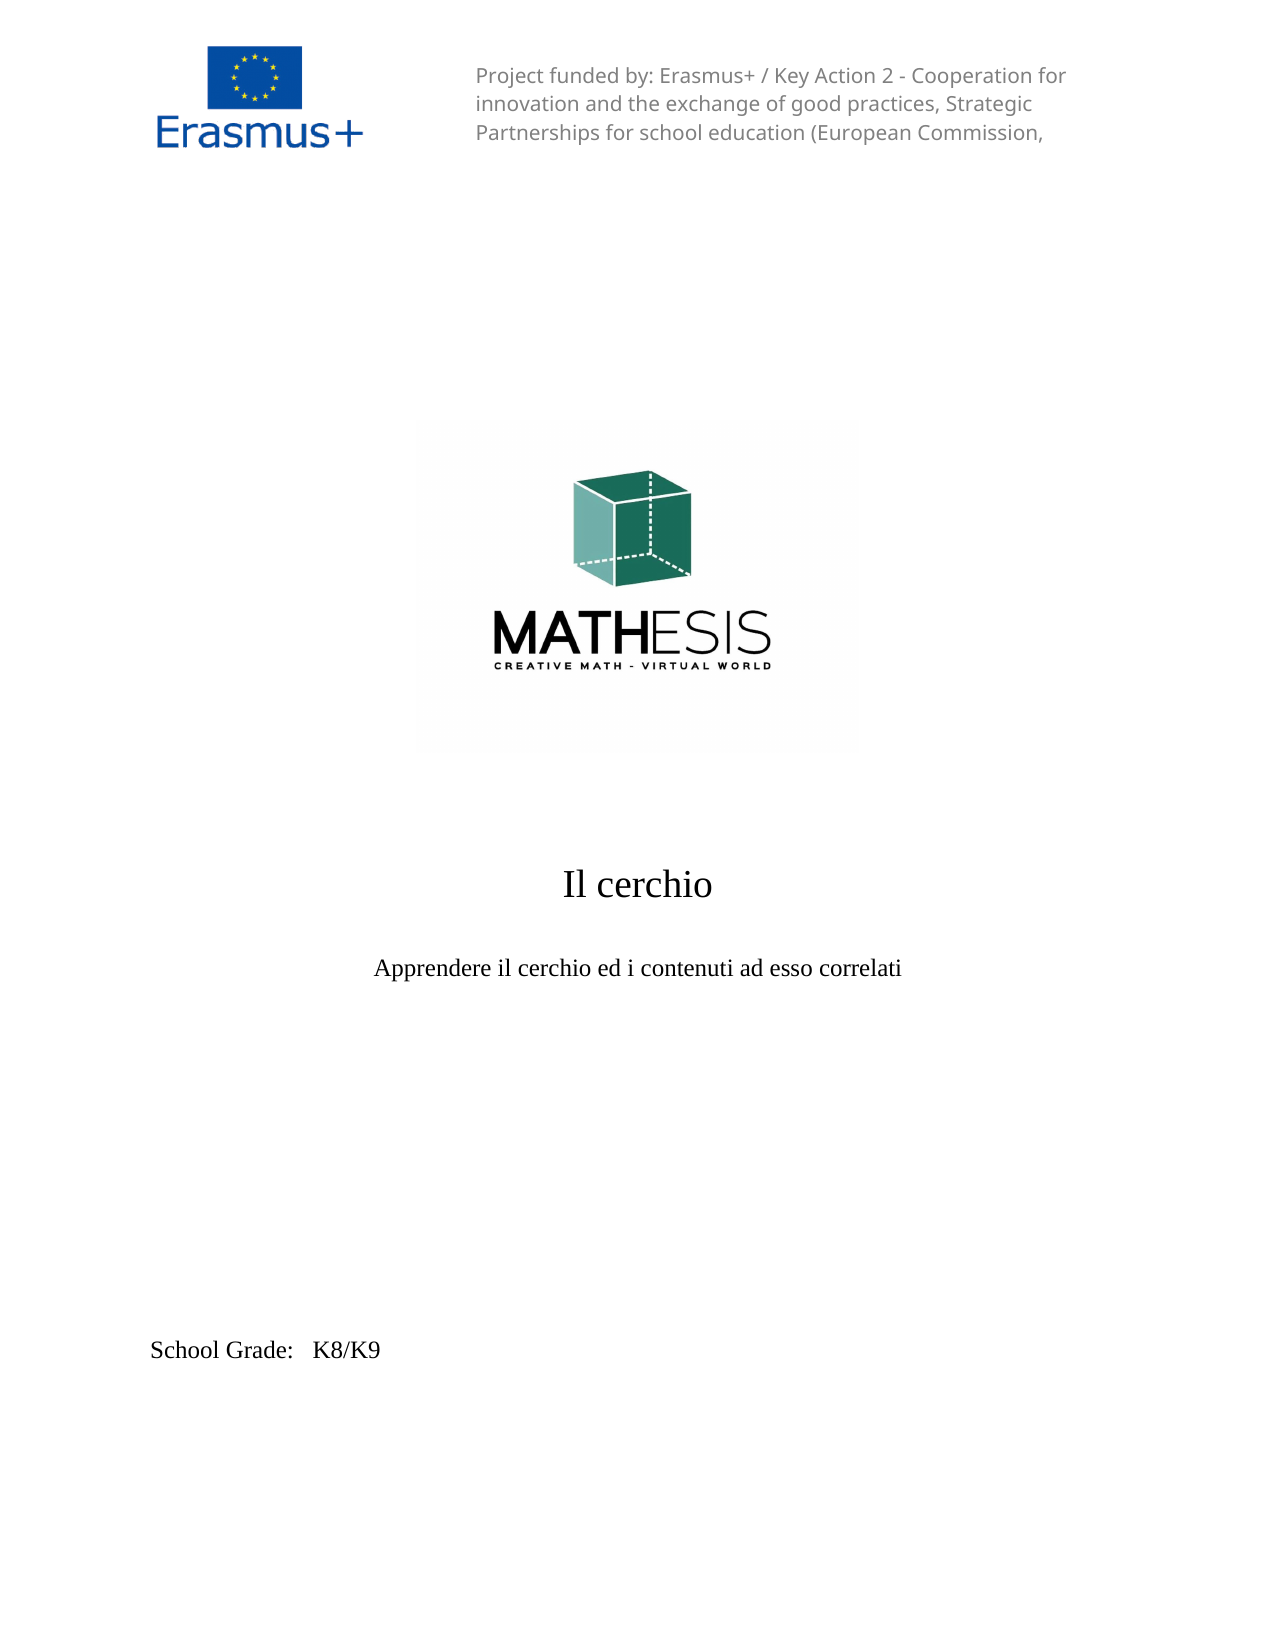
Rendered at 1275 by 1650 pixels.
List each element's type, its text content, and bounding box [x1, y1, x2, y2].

picture [415, 420, 860, 753]
text Apprendere il cerchio ed i contenuti ad esso correlati [183, 953, 1092, 982]
text School Grade: K8/K9 [150, 1335, 1125, 1364]
text Il cerchio [183, 860, 1092, 906]
picture [150, 28, 366, 150]
